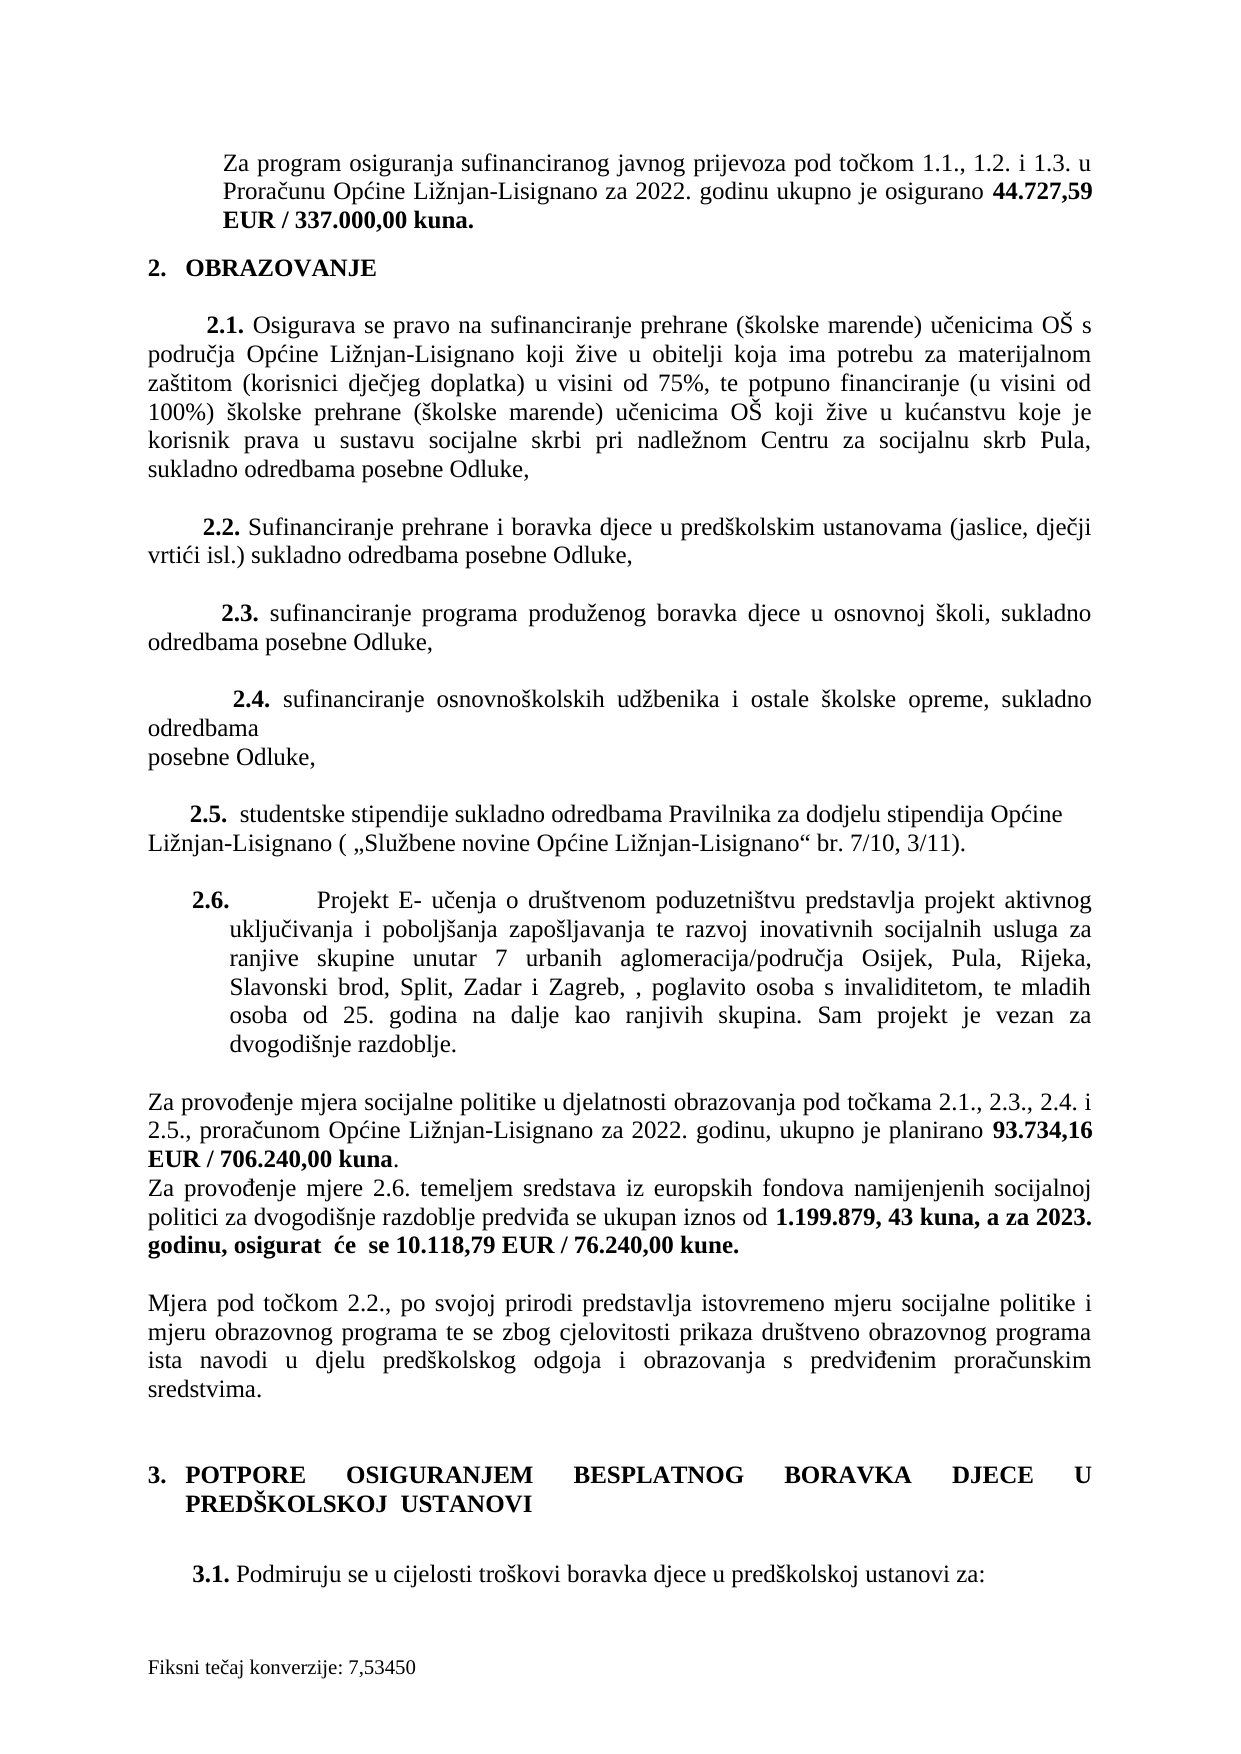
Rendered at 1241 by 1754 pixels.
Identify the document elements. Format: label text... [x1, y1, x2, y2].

text 2.1. Osigurava se pravo na sufinanciranje prehrane (školske marende) učenicima OŠ s područja Općine Ližnjan-Lisignano koji žive u obitelji koja ima potrebu za materijalnom zaštitom (korisnici dječjeg doplatka) u visini od 75%, te potpuno financiranje (u visini od 100%) školske prehrane (školske marende) učenicima OŠ koji žive u kućanstvu koje je korisnik prava u sustavu socijalne skrbi pri nadležnom Centru za socijalnu skrb Pula, sukladno odredbama posebne Odluke, [148, 311, 1093, 483]
text 2.3. sufinanciranje programa produženog boravka djece u osnovnoj školi, sukladno odredbama posebne Odluke, [148, 598, 1093, 656]
text 2.5. studentske stipendije sukladno odredbama Pravilnika za dodjelu stipendija Općine [177, 799, 1093, 828]
text Za provođenje mjere 2.6. temeljem sredstava iz europskih fondova namijenjenih socijalnoj politici za dvogodišnje razdoblje predviđa se ukupan iznos od 1.199.879, 43 kuna, a za 2023. godinu, osigurat će se 10.118,79 EUR / 76.240,00 kune. [148, 1173, 1093, 1259]
text Mjera pod točkom 2.2., po svojoj prirodi predstavlja istovremeno mjeru socijalne politike i mjeru obrazovnog programa te se zbog cjelovitosti prikaza društveno obrazovnog programa ista navodi u djelu predškolskog odgoja i obrazovanja s predviđenim proračunskim sredstvima. [148, 1288, 1093, 1403]
text Ližnjan-Lisignano ( „Službene novine Općine Ližnjan-Lisignano“ br. 7/10, 3/11). [148, 828, 1093, 857]
text Za provođenje mjera socijalne politike u djelatnosti obrazovanja pod točkama 2.1., 2.3., 2.4. i 2.5., proračunom Općine Ližnjan-Lisignano za 2022. godinu, ukupno je planirano 93.734,16 EUR / 706.240,00 kuna. [148, 1087, 1093, 1173]
list OBRAZOVANJE [148, 253, 1093, 282]
text 2.2. Sufinanciranje prehrane i boravka djece u predškolskim ustanovama (jaslice, dječji vrtići isl.) sukladno odredbama posebne Odluke, [148, 512, 1093, 569]
text 2.4. sufinanciranje osnovnoškolskih udžbenika i ostale školske opreme, sukladno odredbama [148, 684, 1093, 742]
text 3.1. Podmiruju se u cijelosti troškovi boravka djece u predškolskoj ustanovi za: [192, 1559, 1093, 1588]
list Projekt E- učenja o društvenom poduzetništvu predstavlja projekt aktivnog uključivanja i poboljšanja zapošljavanja te razvoj inovativnih socijalnih usluga za ranjive skupine unutar 7 urbanih aglomeracija/područja Osijek, Pula, Rijeka, Slavonski brod, Split, Zadar i Zagreb, , poglavito osoba s invaliditetom, te mladih osoba od 25. godina na dalje kao ranjivih skupina. Sam projekt je vezan za dvogodišnje razdoblje. [192, 886, 1093, 1058]
text Za program osiguranja sufinanciranog javnog prijevoza pod točkom 1.1., 1.2. i 1.3. u Proračunu Općine Ližnjan-Lisignano za 2022. godinu ukupno je osigurano 44.727,59 EUR / 337.000,00 kuna. [223, 148, 1093, 234]
text posebne Odluke, [148, 742, 1093, 771]
list POTPORE OSIGURANJEM BESPLATNOG BORAVKA DJECE U PREDŠKOLSKOJ USTANOVI [148, 1461, 1093, 1518]
